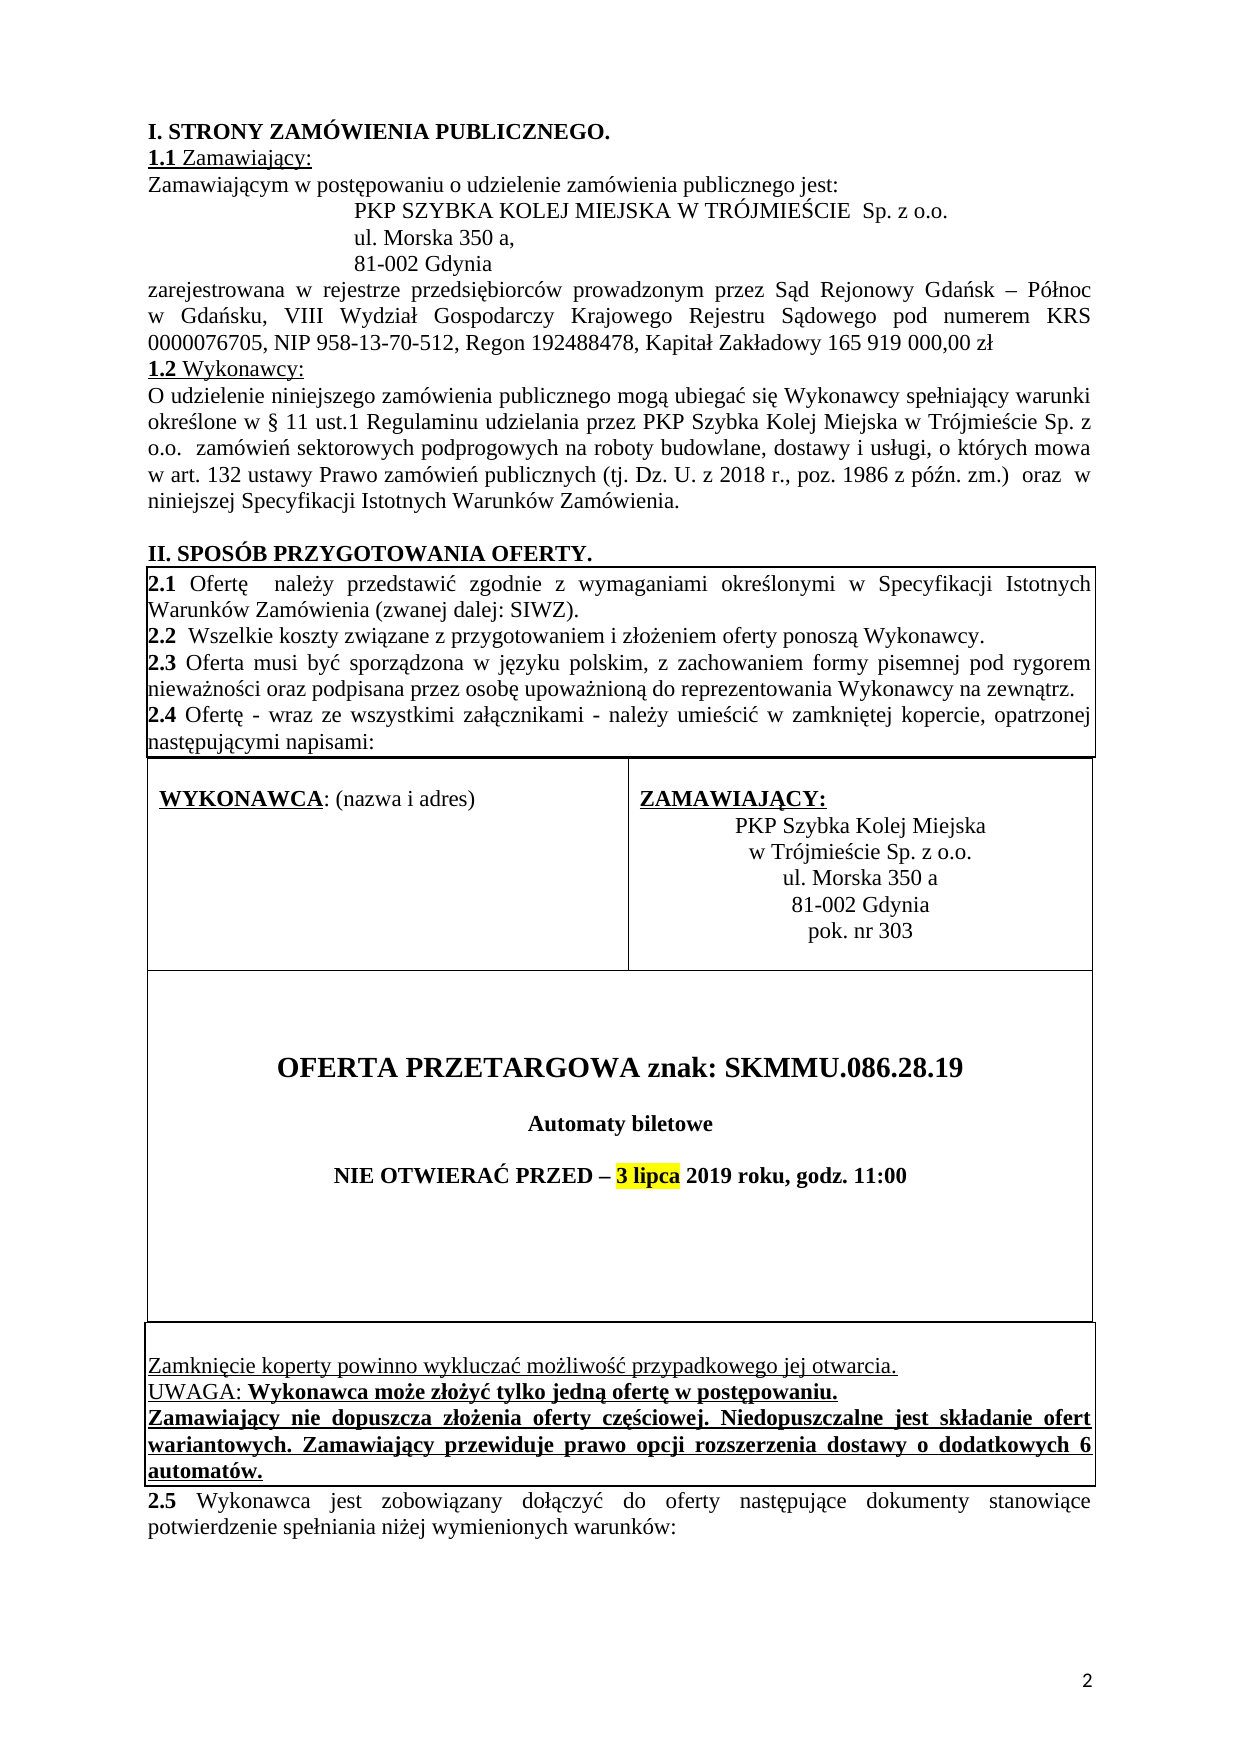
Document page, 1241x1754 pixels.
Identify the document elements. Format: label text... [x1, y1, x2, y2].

text ul. Morska , [354, 223, 1092, 250]
text PKP SZYBKA KOLEJ MIEJSKA W TRÓJMIEŚCIE Sp. z o.o. [354, 197, 1092, 223]
table_header WYKONAWCA: (nazwa i adres) [148, 759, 628, 970]
text 1.2 Wykonawcy: [148, 355, 1092, 382]
text 2.5 Wykonawca jest zobowiązany dołączyć do oferty następujące dokumenty stanowiące potwierdzenie spełniania niżej wymienionych warunków: [148, 1487, 1092, 1540]
text O udzielenie niniejszego zamówienia publicznego mogą ubiegać się Wykonawcy spełniający warunki określone w § 11 ust.1 Regulaminu udzielania przez PKP Szybka Kolej Miejska w Trójmieście Sp. z o.o. zamówień sektorowych podprogowych na roboty budowlane, dostawy i usługi, o których mowa w art. 132 ustawy Prawo zamówień publicznych (tj. Dz. U. z 2018 r., poz. 1986 z późn. zm.) oraz w niniejszej Specyfikacji Istotnych Warunków Zamówienia. [148, 382, 1092, 513]
text UWAGA: Wykonawca może złożyć tylko jedną ofertę w postępowaniu. [148, 1378, 1092, 1401]
text 2.2 Wszelkie koszty związane z przygotowaniem i złożeniem oferty ponoszą Wykonawcy. [148, 622, 1092, 649]
table_cell OFERTA PRZETARGOWA znak: SKMMU.086.28.19 Automaty biletowe NIE OTWIERAĆ PRZED – 3 lipca 2019 roku, godz. 11:00 [148, 971, 1092, 1321]
text zarejestrowana w rejestrze przedsiębiorców prowadzonym przez Sąd Rejonowy Gdańsk – Północ w Gdańsku, VIII Wydział Gospodarczy Krajowego Rejestru Sądowego pod numerem KRS 0000076705, NIP 958-13-70-512, Regon 192488478, Kapitał Zakładowy 165 919 000,00 zł [148, 276, 1092, 355]
text II. SPOSÓB PRZYGOTOWANIA OFERTY. [148, 540, 1092, 566]
text 1.1 Zamawiający: [148, 144, 1092, 171]
text I. STRONY ZAMÓWIENIA PUBLICZNEGO. [148, 118, 1092, 144]
text 2.1 Ofertę należy przedstawić zgodnie z wymaganiami określonymi w Specyfikacji Istotnych Warunków Zamówienia (zwanej dalej: SIWZ). [148, 568, 1095, 622]
text 81-002 Gdynia [354, 250, 1092, 276]
table_header ZAMAWIAJĄCY: PKP Szybka Kolej Miejska w Trójmieście Sp. z o.o. ul. Morska 81-002 Gdynia pok. nr 303 [629, 759, 1092, 970]
text 2.3 Oferta musi być sporządzona w języku polskim, z zachowaniem formy pisemnej pod rygorem nieważności oraz podpisana przez osobę upoważnioną do reprezentowania Wykonawcy na zewnątrz. [148, 649, 1092, 698]
text Zamawiający nie dopuszcza złożenia oferty częściowej. Niedopuszczalne jest składanie ofert wariantowych. Zamawiający przewiduje prawo opcji rozszerzenia dostawy o dodatkowych 6 automatów. [146, 1401, 1095, 1485]
text Zamknięcie koperty powinno wykluczać możliwość przypadkowego jej otwarcia. [148, 1352, 1092, 1378]
text 2.4 Ofertę - wraz ze wszystkimi załącznikami - należy umieścić w zamkniętej kopercie, opatrzonej następującymi napisami: [148, 698, 1095, 756]
text Zamawiającym w postępowaniu o udzielenie zamówienia publicznego jest: [148, 171, 1092, 197]
